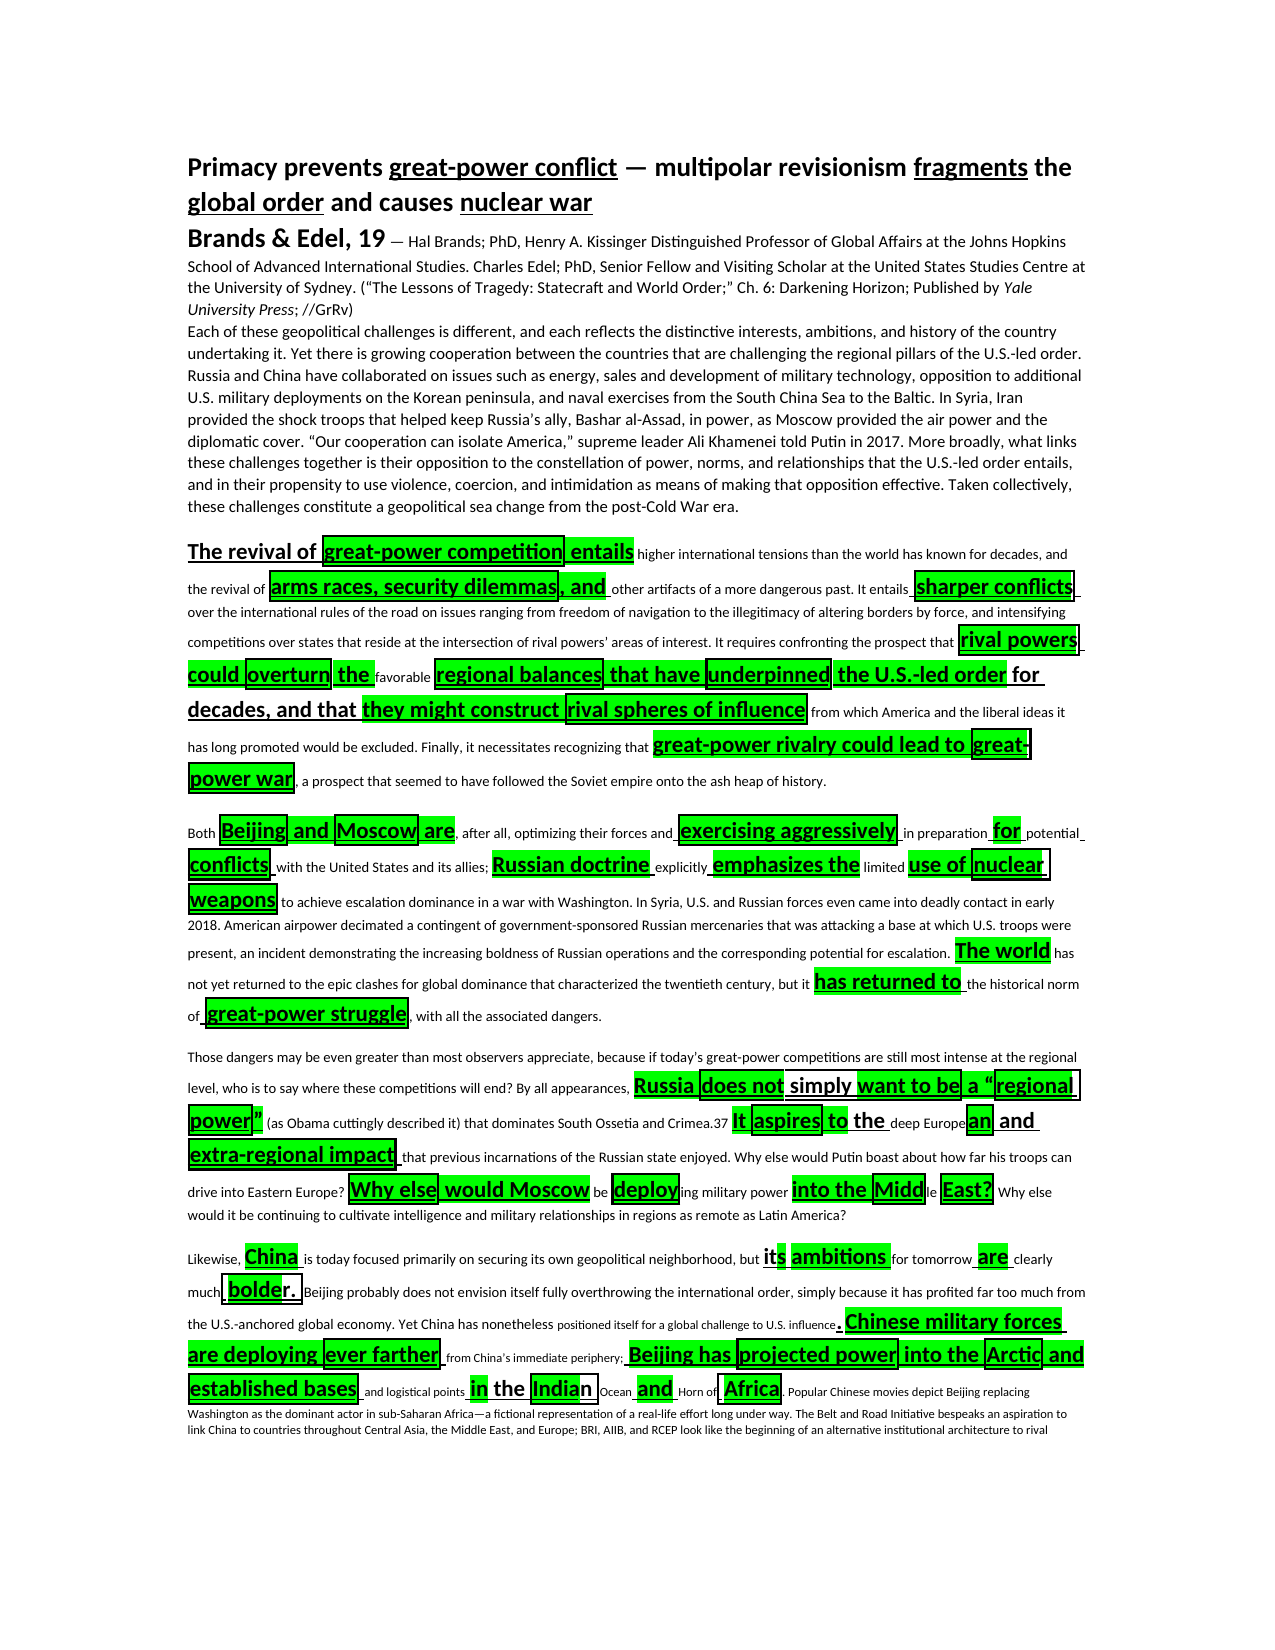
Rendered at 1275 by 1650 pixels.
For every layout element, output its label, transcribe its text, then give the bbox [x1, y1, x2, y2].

text Both Beijing and Moscow are, after all, optimizing their forces and exercising aggressively in preparation for potential conflicts with the United States and its allies; Russian doctrine explicitly emphasizes the limited use of nuclear weapons to achieve escalation dominance in a war with Washington. In Syria, U.S. and Russian forces even came into deadly contact in early 2018. American airpower decimated a contingent of government-sponsored Russian mercenaries that was attacking a base at which U.S. troops were present, an incident demonstrating the increasing boldness of Russian operations and the corresponding potential for escalation. The world has not yet returned to the epic clashes for global dominance that characterized the twentieth century, but it has returned to the historical norm of great-power struggle, with all the associated dangers. [187, 814, 1087, 1029]
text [187, 1242, 1087, 1438]
text Brands & Edel, 19 — Hal Brands; PhD, Henry A. Kissinger Distinguished Professor of Global Affairs at the Johns Hopkins School of Advanced International Studies. Charles Edel; PhD, Senior Fellow and Visiting Scholar at the United States Studies Centre at the University of Sydney. (“The Lessons of Tragedy: Statecraft and World Order;” Ch. 6: Darkening Horizon; Published by Yale University Press; //GrRv) Each of these geopolitical challenges is different, and each reflects the distinctive interests, ambitions, and history of the country undertaking it. Yet there is growing cooperation between the countries that are challenging the regional pillars of the U.S.-led order. Russia and China have collaborated on issues such as energy, sales and development of military technology, opposition to additional U.S. military deployments on the Korean peninsula, and naval exercises from the South China Sea to the Baltic. In Syria, Iran provided the shock troops that helped keep Russia’s ally, Bashar al-Assad, in power, as Moscow provided the air power and the diplomatic cover. “Our cooperation can isolate America,” supreme leader Ali Khamenei told Putin in 2017. More broadly, what links these challenges together is their opposition to the constellation of power, norms, and relationships that the U.S.-led order entails, and in their propensity to use violence, coercion, and intimidation as means of making that opposition effective. Taken collectively, these challenges constitute a geopolitical sea change from the post-Cold War era. [187, 221, 1087, 517]
text The revival of great-power competition entails higher international tensions than the world has known for decades, and the revival of arms races, security dilemmas, and other artifacts of a more dangerous past. It entails sharper conflicts over the international rules of the road on issues ranging from freedom of navigation to the illegitimacy of altering borders by force, and intensifying competitions over states that reside at the intersection of rival powers’ areas of interest. It requires confronting the prospect that rival powers could overturn the favorable regional balances that have underpinned the U.S.-led order for decades, and that they might construct rival spheres of influence from which America and the liberal ideas it has long promoted would be excluded. Finally, it necessitates recognizing that great-power rivalry could lead to great-power war, a prospect that seemed to have followed the Soviet empire onto the ash heap of history. [187, 535, 1087, 794]
subtitle Primacy prevents great-power conflict — multipolar revisionism fragments the global order and causes nuclear war [187, 150, 1087, 219]
text Those dangers may be even greater than most observers appreciate, because if today’s great-power competitions are still most intense at the regional level, who is to say where these competitions will end? By all appearances, Russia does not simply want to be a “regional power” (as Obama cuttingly described it) that dominates South Ossetia and Crimea.37 It aspires to the deep European and extra-regional impact that previous incarnations of the Russian state enjoyed. Why else would Putin boast about how far his troops can drive into Eastern Europe? Why else would Moscow be deploying military power into the Middle East? Why else would it be continuing to cultivate intelligence and military relationships in regions as remote as Latin America? [187, 1049, 1087, 1224]
